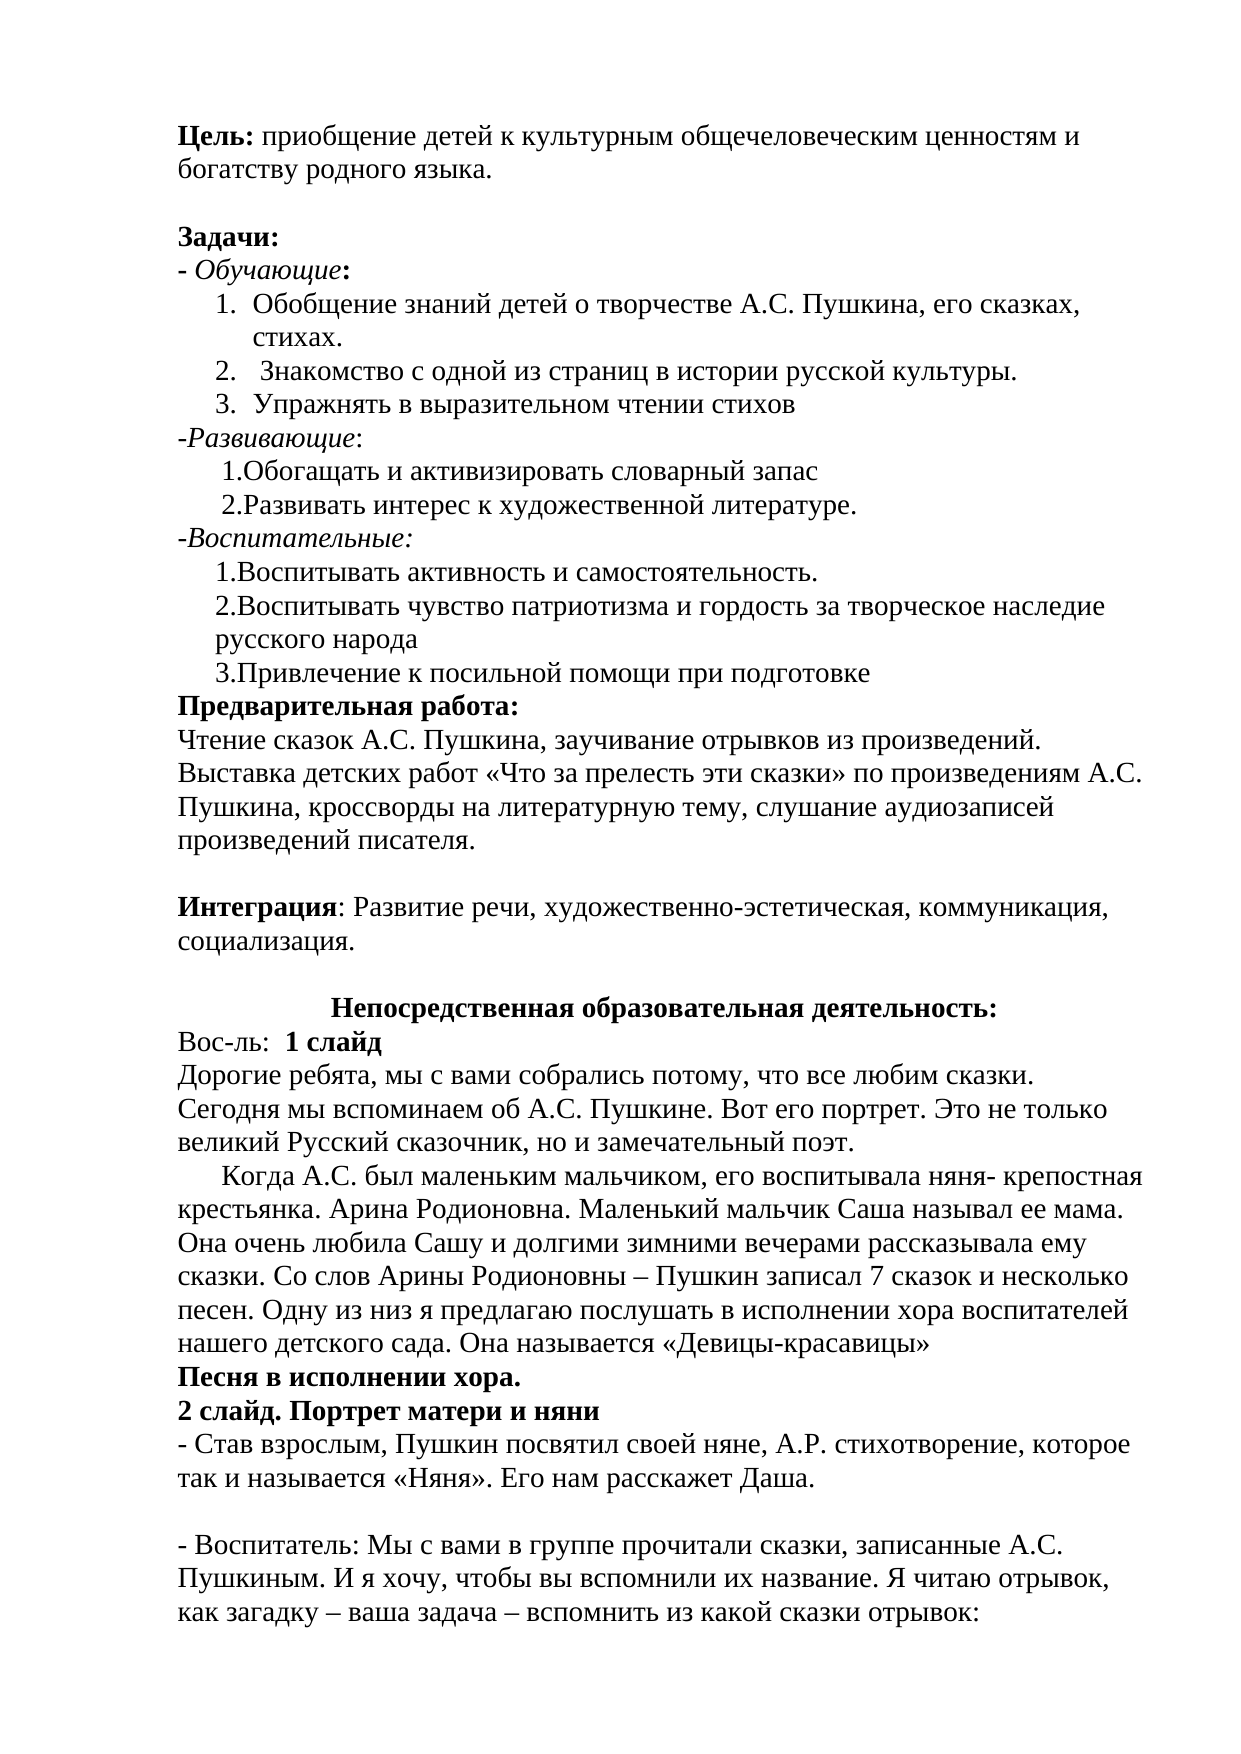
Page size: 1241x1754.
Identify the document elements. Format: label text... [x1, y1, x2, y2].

text Непосредственная образовательная деятельность: [177, 990, 1152, 1024]
text Песня в исполнении хора. [177, 1359, 1152, 1393]
text Чтение сказок А.С. Пушкина, заучивание отрывков из произведений. Выставка детских работ «Что за прелесть эти сказки» по произведениям А.С. Пушкина, кроссворды на литературную тему, слушание аудиозаписей произведений писателя. [177, 722, 1152, 856]
text Когда А.С. был маленьким мальчиком, его воспитывала няня- крепостная крестьянка. Арина Родионовна. Маленький мальчик Саша называл ее мама. [177, 1158, 1152, 1225]
text Дорогие ребята, мы с вами собрались потому, что все любим сказки. [177, 1057, 1152, 1091]
text Интеграция: Развитие речи, художественно-эстетическая, коммуникация, социализация. [177, 889, 1152, 957]
text - Воспитатель: Мы с вами в группе прочитали сказки, записанные А.С. Пушкиным. И я хочу, чтобы вы вспомнили их название. Я читаю отрывок, как загадку – ваша задача – вспомнить из какой сказки отрывок: [177, 1527, 1152, 1627]
list Знакомство с одной из страниц в истории русской культуры. [215, 353, 1152, 386]
text - Став взрослым, Пушкин посвятил своей няне, А.Р. стихотворение, которое так и называется «Няня». Его нам расскажет Даша. [177, 1426, 1152, 1493]
list Обобщение знаний детей о творчестве А.С. Пушкина, его сказках, стихах. [215, 286, 1152, 353]
text Сегодня мы вспоминаем об А.С. Пушкине. Вот его портрет. Это не только великий Русский сказочник, но и замечательный поэт. [177, 1091, 1152, 1158]
text 1.Обогащать и активизировать словарный запас [177, 453, 1152, 487]
text Предварительная работа: [177, 688, 1152, 722]
text 2.Развивать интерес к художественной литературе. [177, 487, 1152, 521]
text Цель: приобщение детей к культурным общечеловеческим ценностям и богатству родного языка. [177, 118, 1152, 185]
text Она очень любила Сашу и долгими зимними вечерами рассказывала ему сказки. Со слов Арины Родионовны – Пушкин записал 7 сказок и несколько песен. Одну из низ я предлагаю послушать в исполнении хора воспитателей нашего детского сада. Она называется «Девицы-красавицы» [177, 1225, 1152, 1359]
text 1.Воспитывать активность и самостоятельность. [215, 554, 1152, 588]
text 3.Привлечение к посильной помощи при подготовке [215, 655, 1152, 688]
text Вос-ль: 1 слайд [177, 1024, 1152, 1057]
text -Развивающие: [177, 420, 1152, 453]
text - Обучающие: [177, 252, 1152, 286]
text 2 слайд. Портрет матери и няни [177, 1393, 1152, 1426]
list Упражнять в выразительном чтении стихов [215, 386, 1152, 420]
text Задачи: [177, 219, 1152, 252]
text -Воспитательные: [177, 521, 1152, 554]
text 2.Воспитывать чувство патриотизма и гордость за творческое наследие русского народа [215, 588, 1152, 655]
